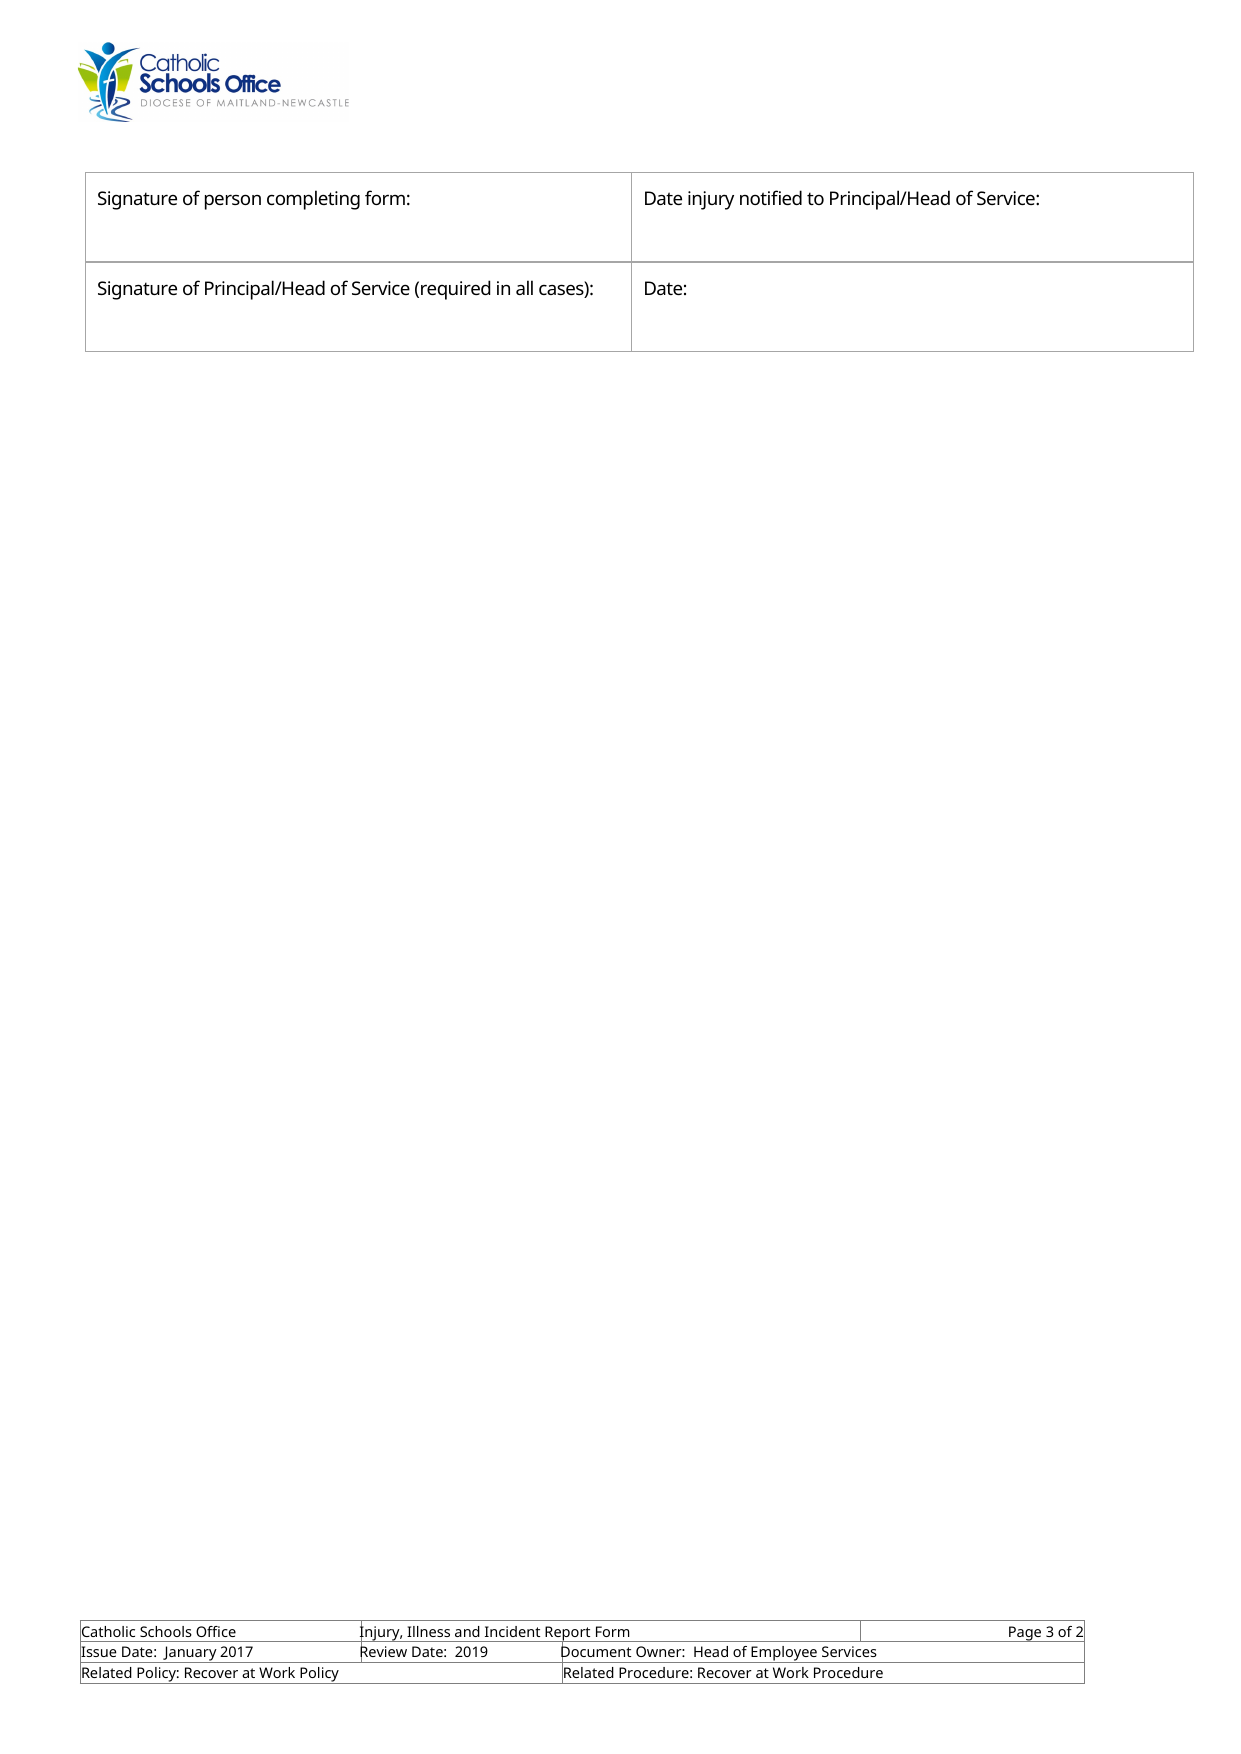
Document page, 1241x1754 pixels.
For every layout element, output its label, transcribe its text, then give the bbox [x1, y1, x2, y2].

table_cell Signature of Principal/Head of Service (required in all cases): [86, 263, 631, 351]
picture [77, 42, 349, 122]
table_cell Signature of person completing form: [86, 173, 631, 261]
table_cell Date injury notified to Principal/Head of Service: [632, 173, 1193, 261]
table_cell Date: [632, 263, 1193, 351]
